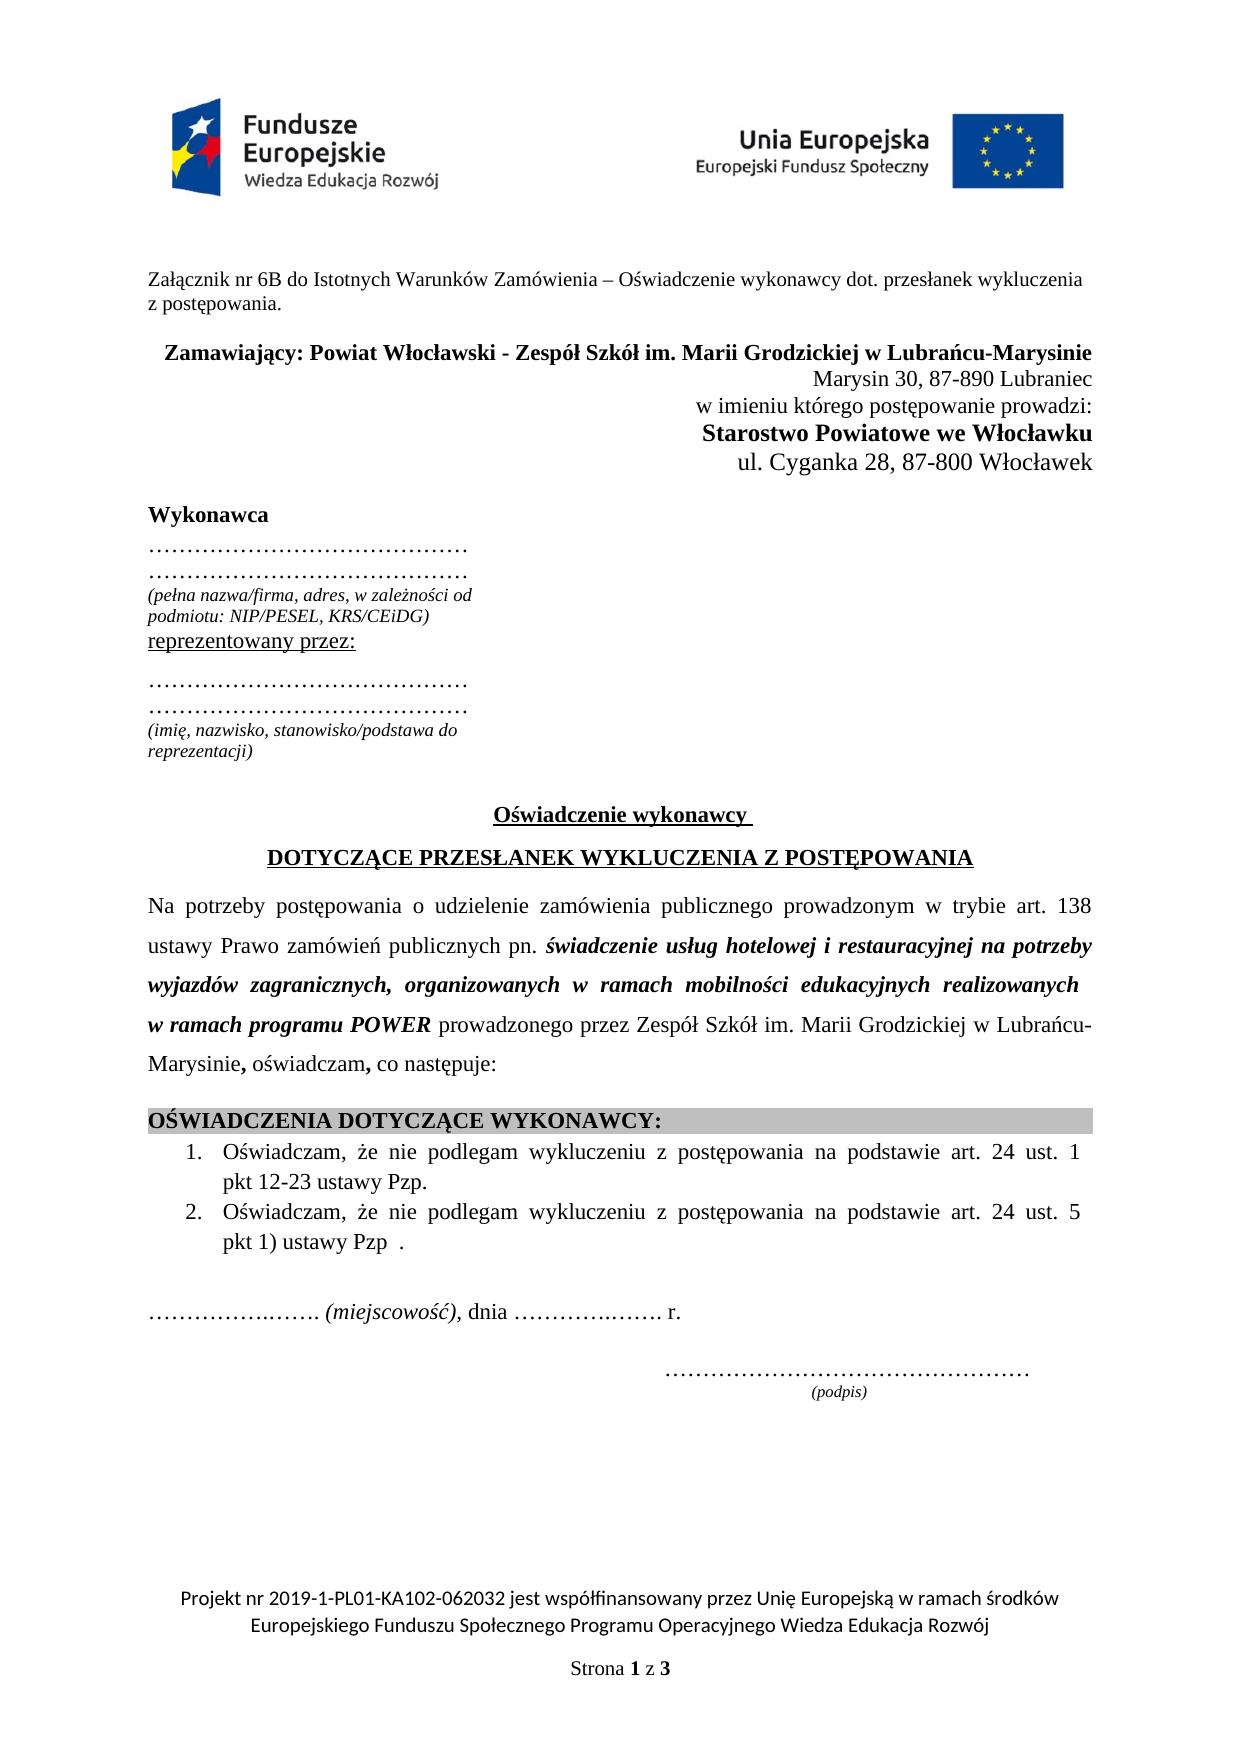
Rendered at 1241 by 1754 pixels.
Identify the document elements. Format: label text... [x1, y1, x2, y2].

text (imię, nazwisko, stanowisko/podstawa do reprezentacji) [148, 719, 472, 762]
picture [147, 73, 1093, 219]
text Marysin 30, 87-890 Lubraniec [738, 365, 1093, 392]
text w imieniu którego postępowanie prowadzi: [148, 392, 1093, 418]
text reprezentowany przez: [148, 627, 1093, 653]
list Oświadczam, że nie podlegam wykluczeniu z postępowania na podstawie art. 24 ust. 5 pkt 1) ustawy Pzp . [185, 1198, 1093, 1255]
text ul. Cyganka 28, 87-800 Włocławek [148, 447, 1093, 476]
text Oświadczenie wykonawcy [148, 801, 1093, 828]
text Na potrzeby postępowania o udzielenie zamówienia publicznego prowadzonym w trybie art. 138 ustawy Prawo zamówień publicznych pn. świadczenie usług hotelowej i restauracyjnej na potrzeby wyjazdów zagranicznych, organizowanych w ramach mobilności edukacyjnych realizowanych w ramach programu POWER prowadzonego przez Zespół Szkół im. Marii Grodzickiej w Lubrańcu-Marysinie, oświadczam, co następuje: [148, 892, 1093, 1077]
text ………………………………………………………………………… [148, 531, 472, 583]
text …………….……. (miejscowość), dnia ………….……. r. [148, 1298, 1093, 1324]
text OŚWIADCZENIA DOTYCZĄCE WYKONAWCY: [148, 1108, 1093, 1134]
text ………………………………………………………………………… [148, 666, 472, 719]
text Zamawiający: Powiat Włocławski - Zespół Szkół im. Marii Grodzickiej w Lubrańcu-Marysinie [148, 339, 1093, 365]
text Wykonawca [148, 501, 1093, 527]
text Starostwo Powiatowe we Włocławku [148, 418, 1093, 447]
text (pełna nazwa/firma, adres, w zależności od podmiotu: NIP/PESEL, KRS/CEiDG) [148, 583, 472, 627]
text (podpis) [738, 1382, 1093, 1401]
list Oświadczam, że nie podlegam wykluczeniu z postępowania na podstawie art. 24 ust. 1 pkt 12-23 ustawy Pzp. [185, 1138, 1093, 1194]
text DOTYCZĄCE PRZESŁANEK WYKLUCZENIA Z POSTĘPOWANIA [148, 844, 1093, 871]
text ………………………………………… [148, 1356, 1093, 1382]
